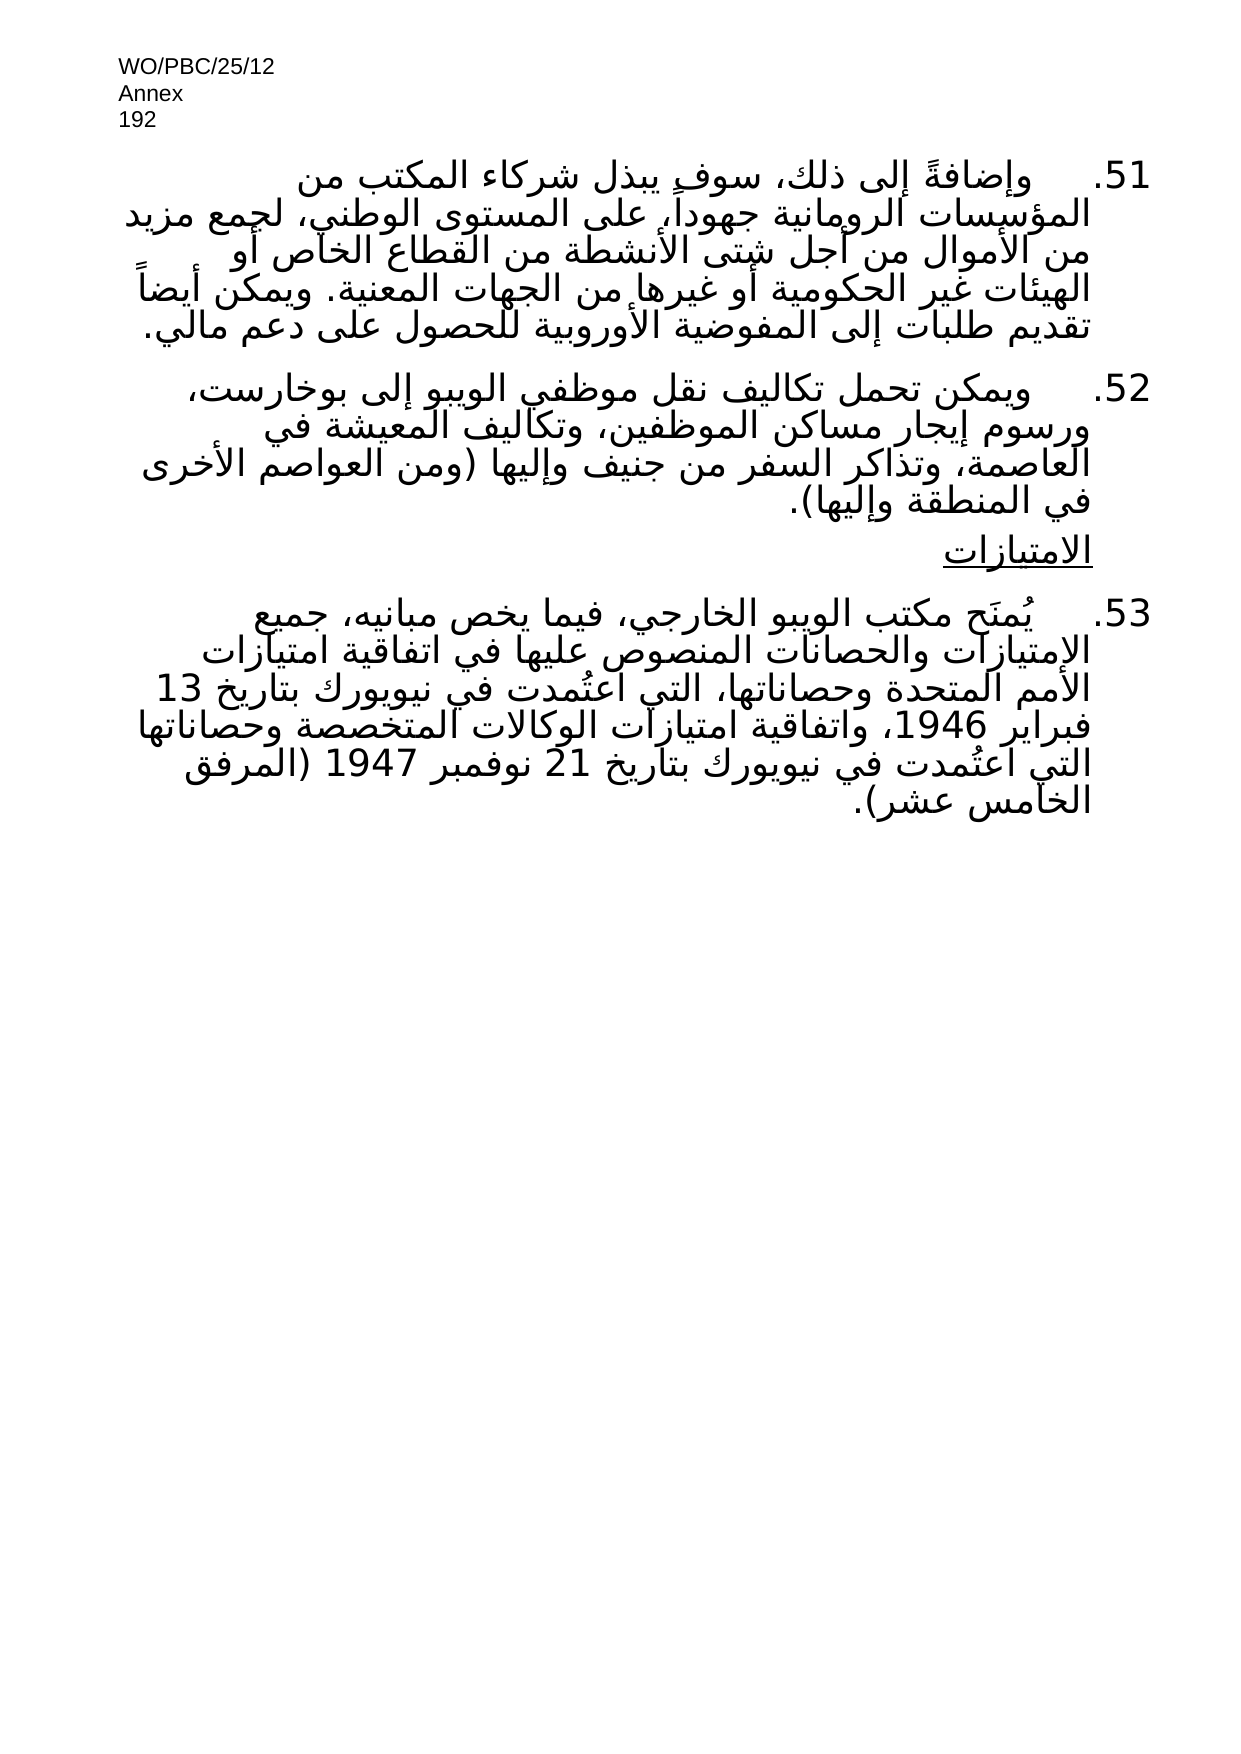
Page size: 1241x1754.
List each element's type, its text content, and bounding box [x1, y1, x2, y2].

list ويمكن تحمل تكاليف نقل موظفي الويبو إلى بوخارست، ورسوم إيجار مساكن الموظفين، وتكاليف المعيشة في العاصمة، وتذاكر السفر من جنيف وإليها (ومن العواصم الأخرى في المنطقة وإليها). [118, 371, 1092, 521]
list وإضافةً إلى ذلك، سوف يبذل شركاء المكتب من المؤسسات الرومانية جهوداً، على المستوى الوطني، لجمع مزيد من الأموال من أجل شتى الأنشطة من القطاع الخاص أو الهيئات غير الحكومية أو غيرها من الجهات المعنية. ويمكن أيضاً تقديم طلبات إلى المفوضية الأوروبية للحصول على دعم مالي. [118, 158, 1092, 346]
text الامتيازات [118, 533, 1092, 571]
list يُمنَح مكتب الويبو الخارجي، فيما يخص مبانيه، جميع الامتيازات والحصانات المنصوص عليها في اتفاقية امتيازات الأمم المتحدة وحصاناتها، التي اعتُمدت في نيويورك بتاريخ 13 فبراير 1946، واتفاقية امتيازات الوكالات المتخصصة وحصاناتها التي اعتُمدت في نيويورك بتاريخ 21 نوفمبر 1947 (المرفق الخامس عشر). [118, 596, 1092, 821]
